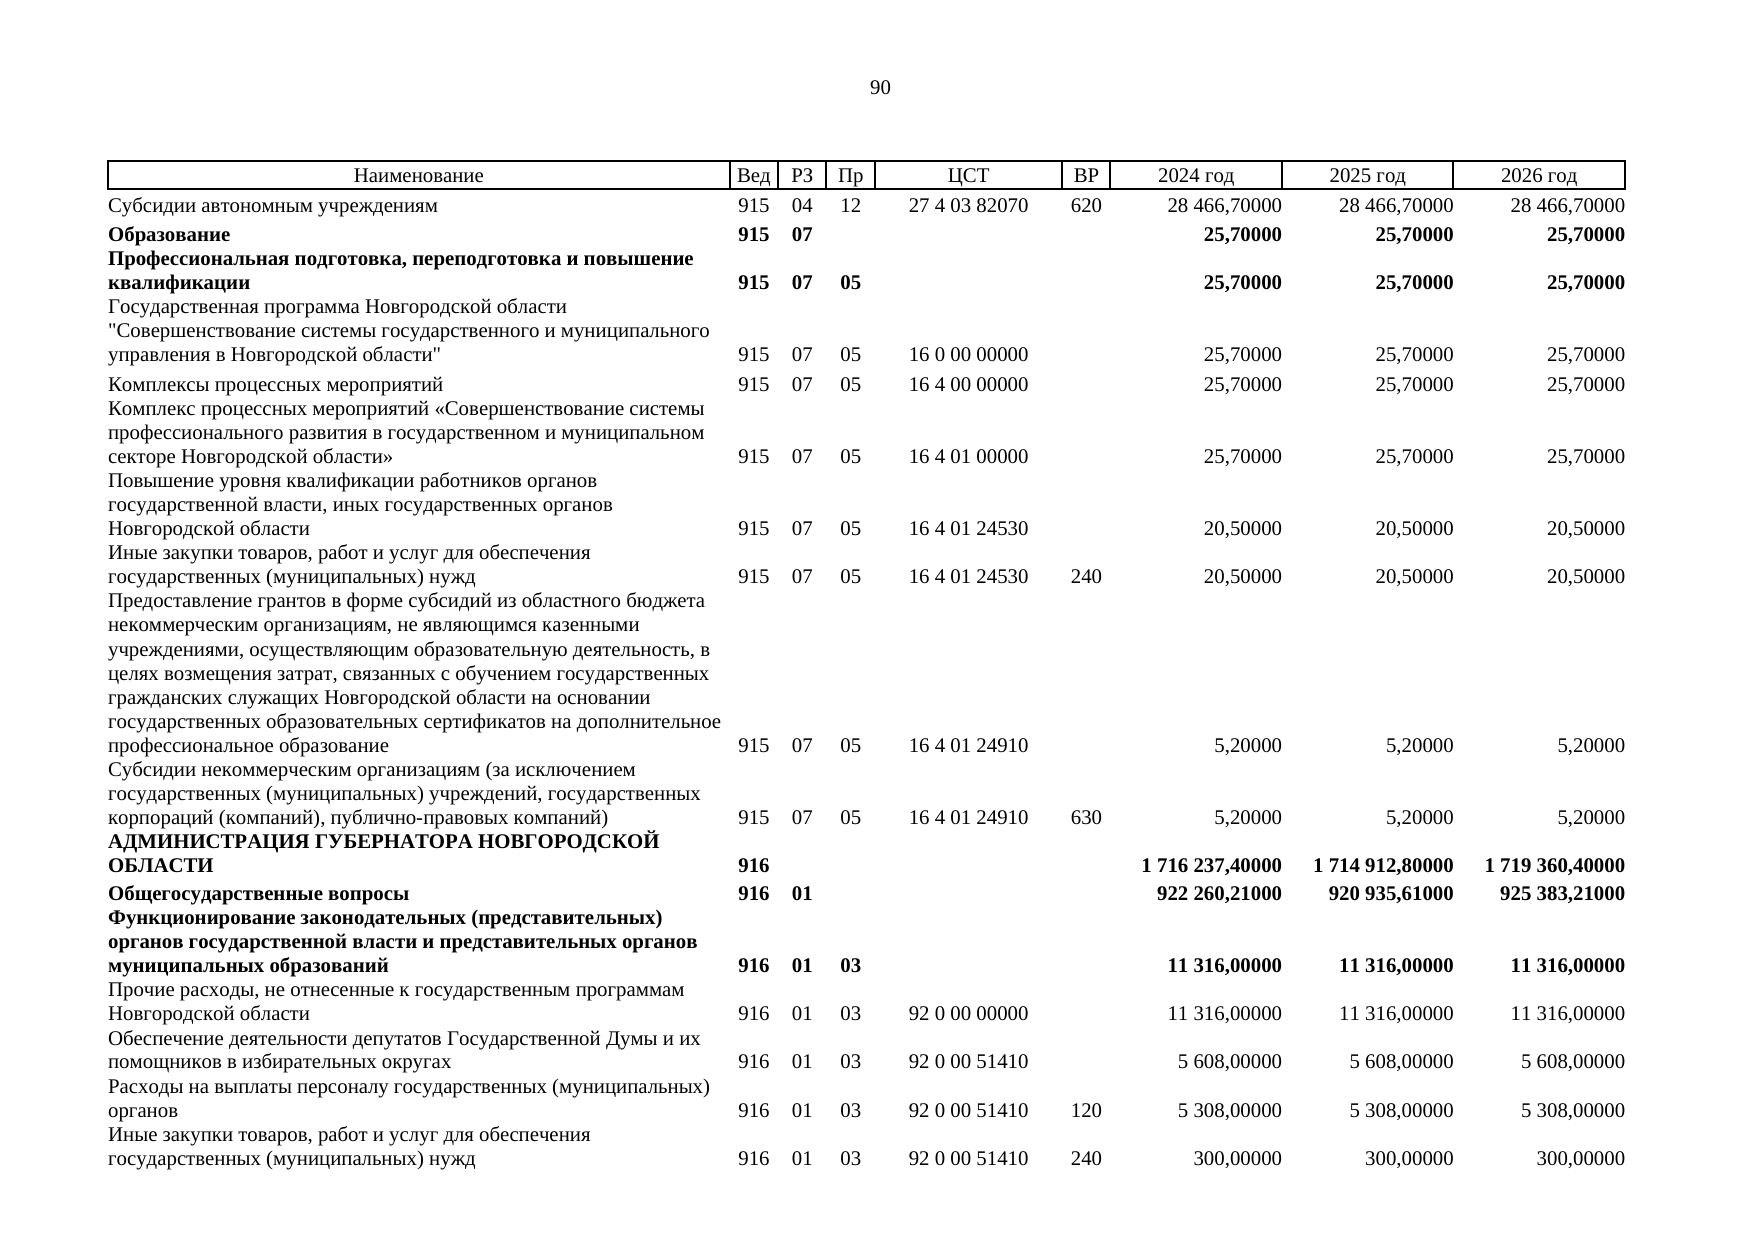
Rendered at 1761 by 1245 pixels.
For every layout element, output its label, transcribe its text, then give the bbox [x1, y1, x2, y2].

table_header 2024 год [1111, 162, 1281, 187]
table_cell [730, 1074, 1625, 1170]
table_header Пр [827, 162, 874, 187]
table_header 2026 год [1454, 162, 1624, 187]
table_header ВР [1063, 162, 1109, 187]
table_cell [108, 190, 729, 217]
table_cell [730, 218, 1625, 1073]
table_header Вед [731, 162, 777, 187]
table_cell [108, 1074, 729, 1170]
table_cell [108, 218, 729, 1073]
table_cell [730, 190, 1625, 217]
table_header РЗ [779, 162, 825, 187]
table_header 2025 год [1283, 162, 1452, 187]
table_header Наименование [109, 162, 729, 187]
table_header ЦСТ [876, 162, 1061, 187]
